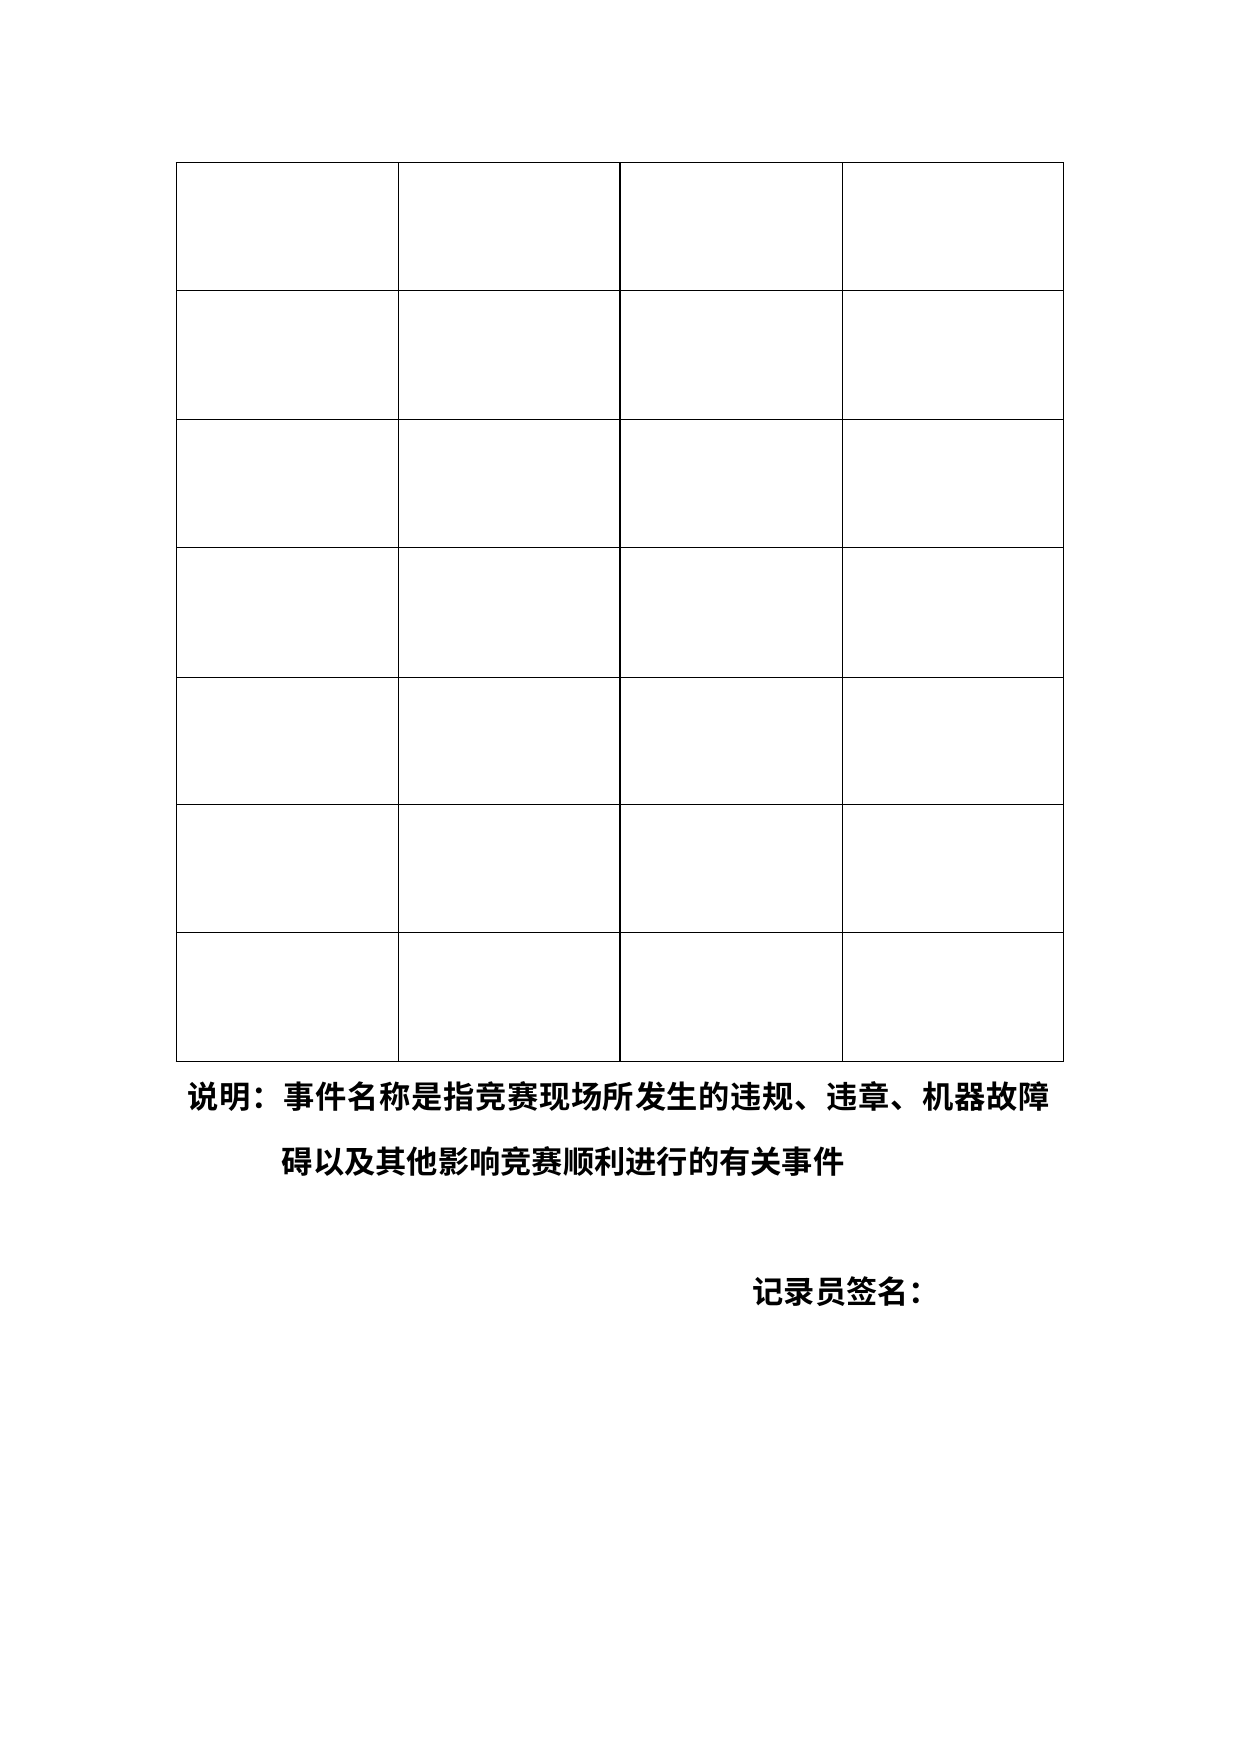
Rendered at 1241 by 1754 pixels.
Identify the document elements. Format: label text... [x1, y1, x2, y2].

table_cell [177, 163, 398, 289]
table_cell [177, 805, 398, 932]
table_cell [621, 933, 842, 1061]
table_cell [177, 678, 398, 804]
table_cell [399, 420, 619, 547]
table_cell [621, 420, 842, 547]
table_cell [621, 678, 842, 804]
table_cell [399, 933, 619, 1061]
table_cell [843, 548, 1063, 677]
table_cell [399, 163, 619, 289]
table_cell [177, 291, 398, 419]
table_cell [177, 933, 398, 1061]
table_cell [399, 678, 619, 804]
table_cell [177, 548, 398, 677]
table_cell [843, 933, 1063, 1061]
table_cell [843, 420, 1063, 547]
table_cell [621, 805, 842, 932]
table_cell [621, 548, 842, 677]
table_cell [621, 163, 842, 289]
table_cell [621, 291, 842, 419]
table_cell [399, 548, 619, 677]
text 记录员签名： [187, 1257, 1053, 1322]
table_cell [399, 805, 619, 932]
table_cell [843, 163, 1063, 289]
table_cell [843, 805, 1063, 932]
table_cell [399, 291, 619, 419]
text 说明：事件名称是指竞赛现场所发生的违规、违章、机器故障碍以及其他影响竞赛顺利进行的有关事件 [187, 1062, 1053, 1192]
table_cell [843, 291, 1063, 419]
table_cell [177, 420, 398, 547]
table_cell [843, 678, 1063, 804]
